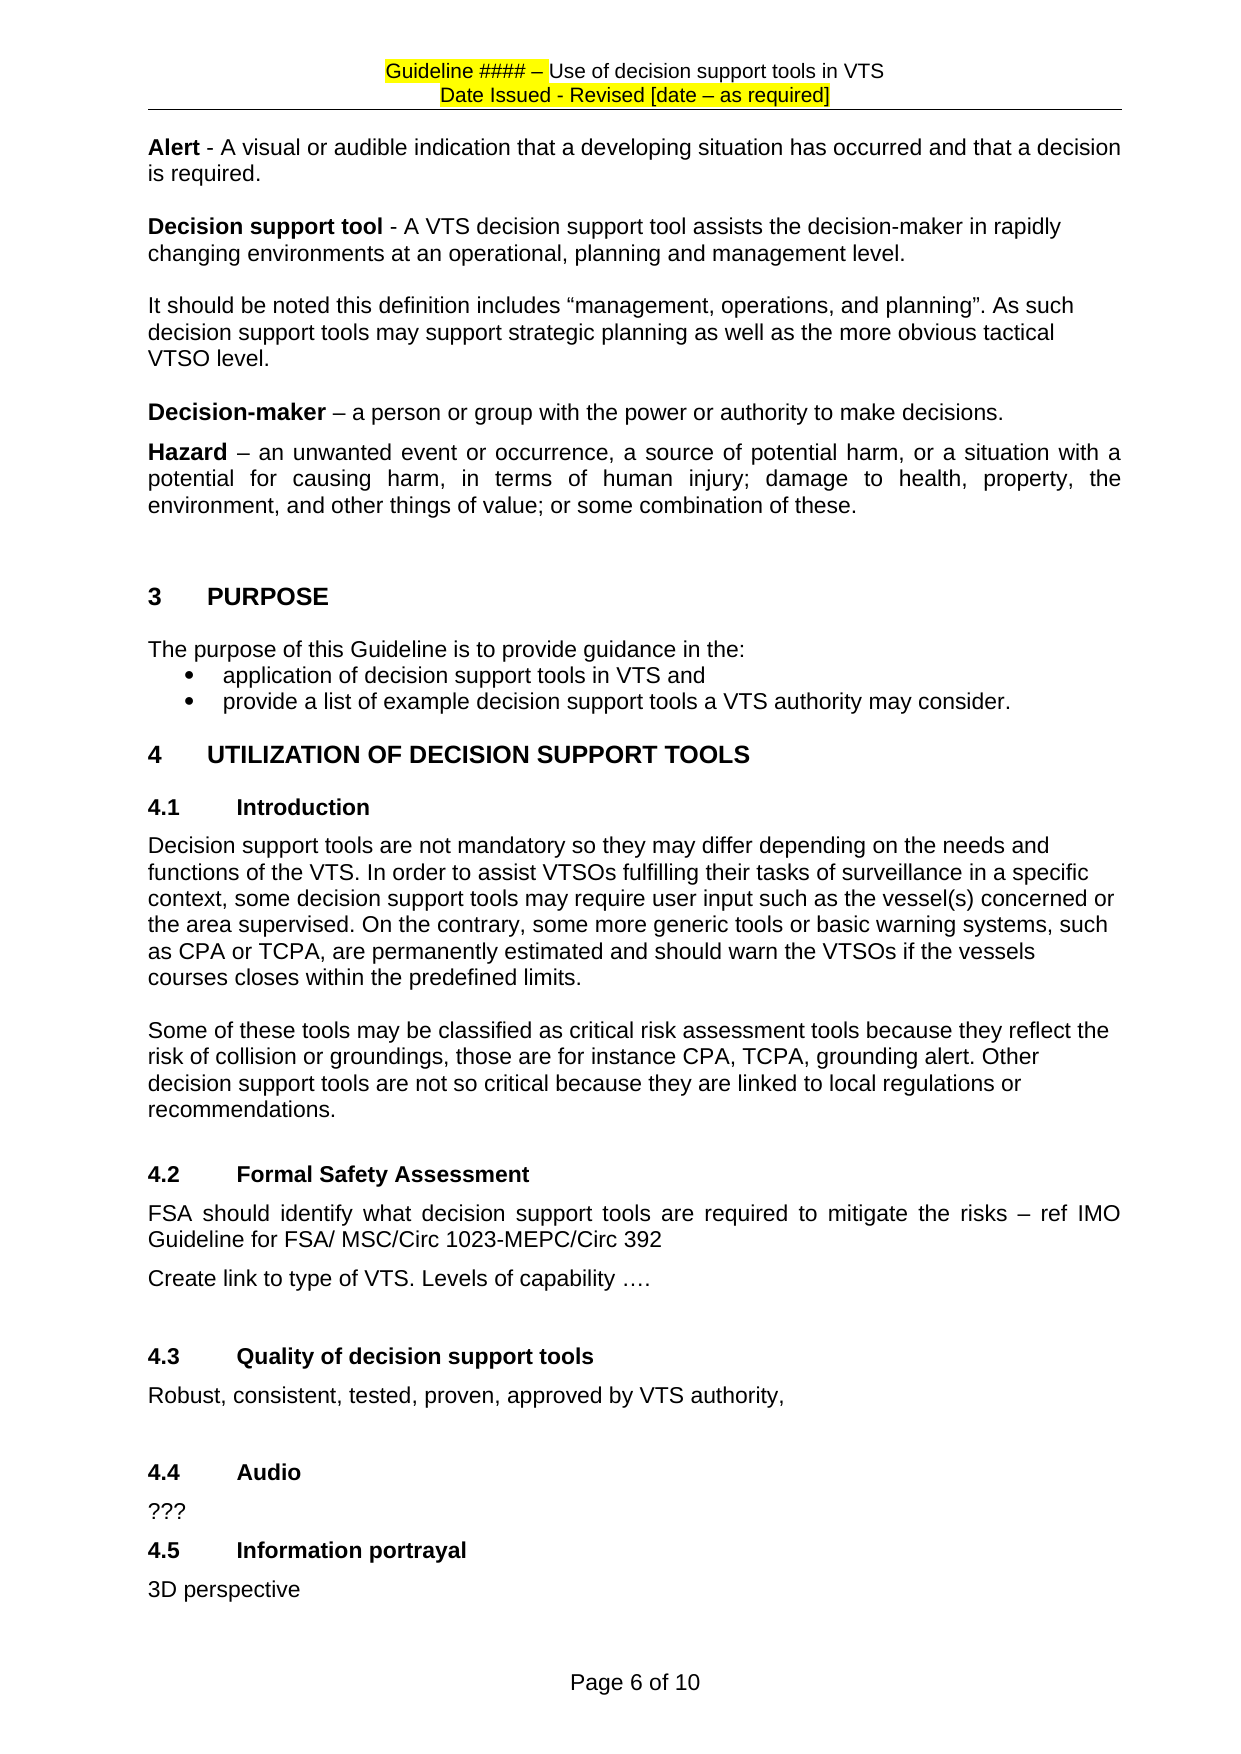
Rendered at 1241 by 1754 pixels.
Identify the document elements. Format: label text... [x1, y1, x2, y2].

subtitle UTILIZATION of decision Support tools [148, 740, 1122, 768]
text 3D perspective [148, 1576, 1122, 1602]
list application of decision support tools in VTS and [185, 662, 1122, 688]
subtitle Introduction [148, 793, 1122, 820]
text Decision support tool - A VTS decision support tool assists the decision-maker in rapidly changing environments at an operational, planning and management level. [148, 213, 1122, 266]
text Alert - A visual or audible indication that a developing situation has occurred and that a decision is required. [148, 134, 1122, 187]
text Robust, consistent, tested, proven, approved by VTS authority, [148, 1382, 1122, 1408]
subtitle Audio [148, 1459, 1122, 1486]
text Hazard – an unwanted event or occurrence, a source of potential harm, or a situation with a potential for causing harm, in terms of human injury; damage to health, property, the environment, and other things of value; or some combination of these. [148, 438, 1122, 518]
text Decision support tools are not mandatory so they may differ depending on the needs and functions of the VTS. In order to assist VTSOs fulfilling their tasks of surveillance in a specific context, some decision support tools may require user input such as the vessel(s) concerned or the area supervised. On the contrary, some more generic tools or basic warning systems, such as CPA or TCPA, are permanently estimated and should warn the VTSOs if the vessels courses closes within the predefined limits. [148, 832, 1122, 990]
text Decision-maker – a person or group with the power or authority to make decisions. [148, 398, 1122, 425]
subtitle Information portrayal [148, 1537, 1122, 1563]
subtitle Formal Safety Assessment [148, 1161, 1122, 1187]
text Create link to type of VTS. Levels of capability …. [148, 1265, 1122, 1291]
text The purpose of this Guideline is to provide guidance in the: [148, 636, 1122, 662]
text It should be noted this definition includes “management, operations, and planning”. As such decision support tools may support strategic planning as well as the more obvious tactical VTSO level. [148, 292, 1122, 371]
text FSA should identify what decision support tools are required to mitigate the risks – ref IMO Guideline for FSA/ MSC/Circ 1023-MEPC/Circ 392 [148, 1200, 1122, 1253]
list provide a list of example decision support tools a VTS authority may consider. [185, 688, 1122, 715]
text Some of these tools may be classified as critical risk assessment tools because they reflect the risk of collision or groundings, those are for instance CPA, TCPA, grounding alert. Other decision support tools are not so critical because they are linked to local regulations or recommendations. [148, 1017, 1122, 1122]
subtitle Quality of decision support tools [148, 1343, 1122, 1369]
subtitle Purpose [148, 582, 1122, 611]
text ??? [148, 1498, 1122, 1524]
